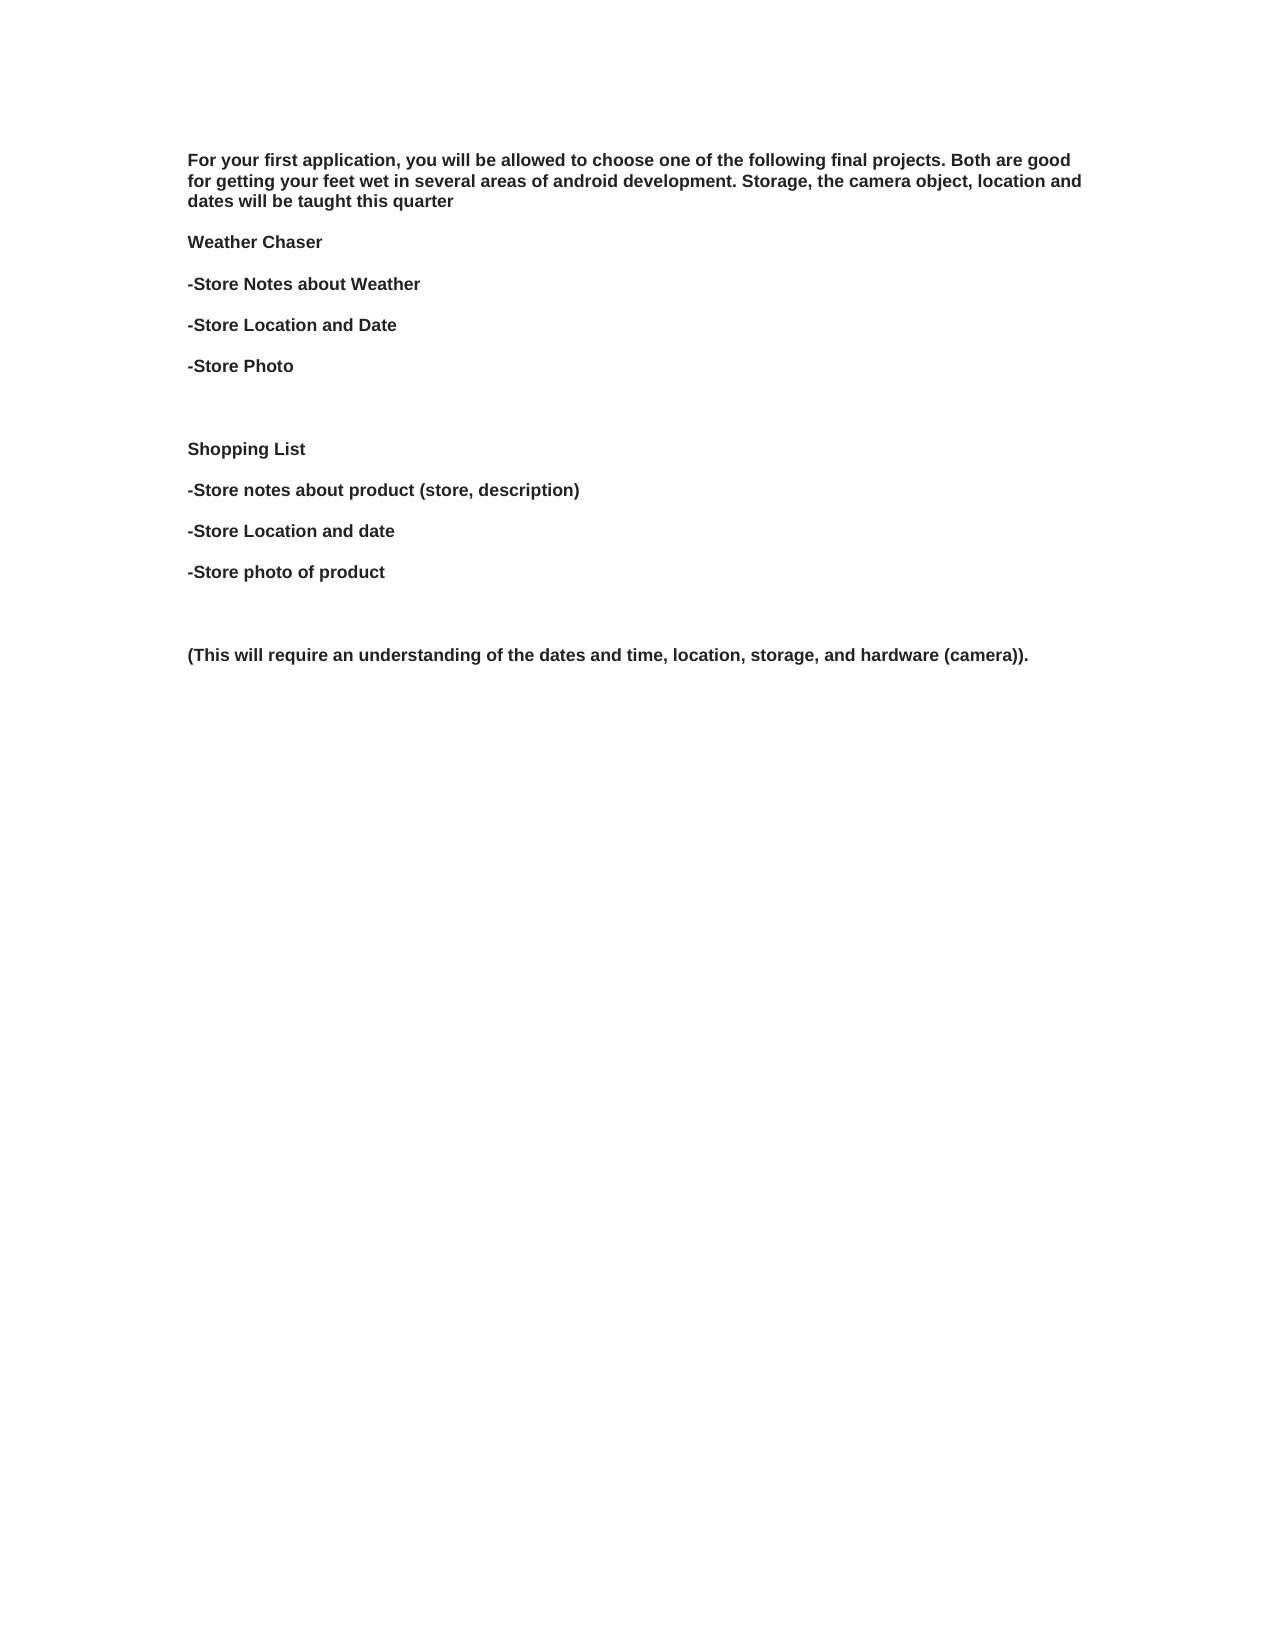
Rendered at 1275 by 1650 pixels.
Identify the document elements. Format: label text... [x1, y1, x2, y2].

text -Store photo of product [187, 562, 1087, 582]
text -Store Notes about Weather [187, 273, 1087, 294]
text -Store notes about product (store, description) [187, 479, 1087, 500]
text -Store Location and date [187, 521, 1087, 541]
text -Store Photo [187, 356, 1087, 376]
text Shopping List [187, 438, 1087, 459]
text -Store Location and Date [187, 314, 1087, 335]
text For your first application, you will be allowed to choose one of the following final projects. Both are good for getting your feet wet in several areas of android development. Storage, the camera object, location and dates will be taught this quarter [187, 150, 1087, 211]
text Weather Chaser [187, 232, 1087, 252]
text (This will require an understanding of the dates and time, location, storage, and hardware (camera)). [187, 644, 1087, 665]
